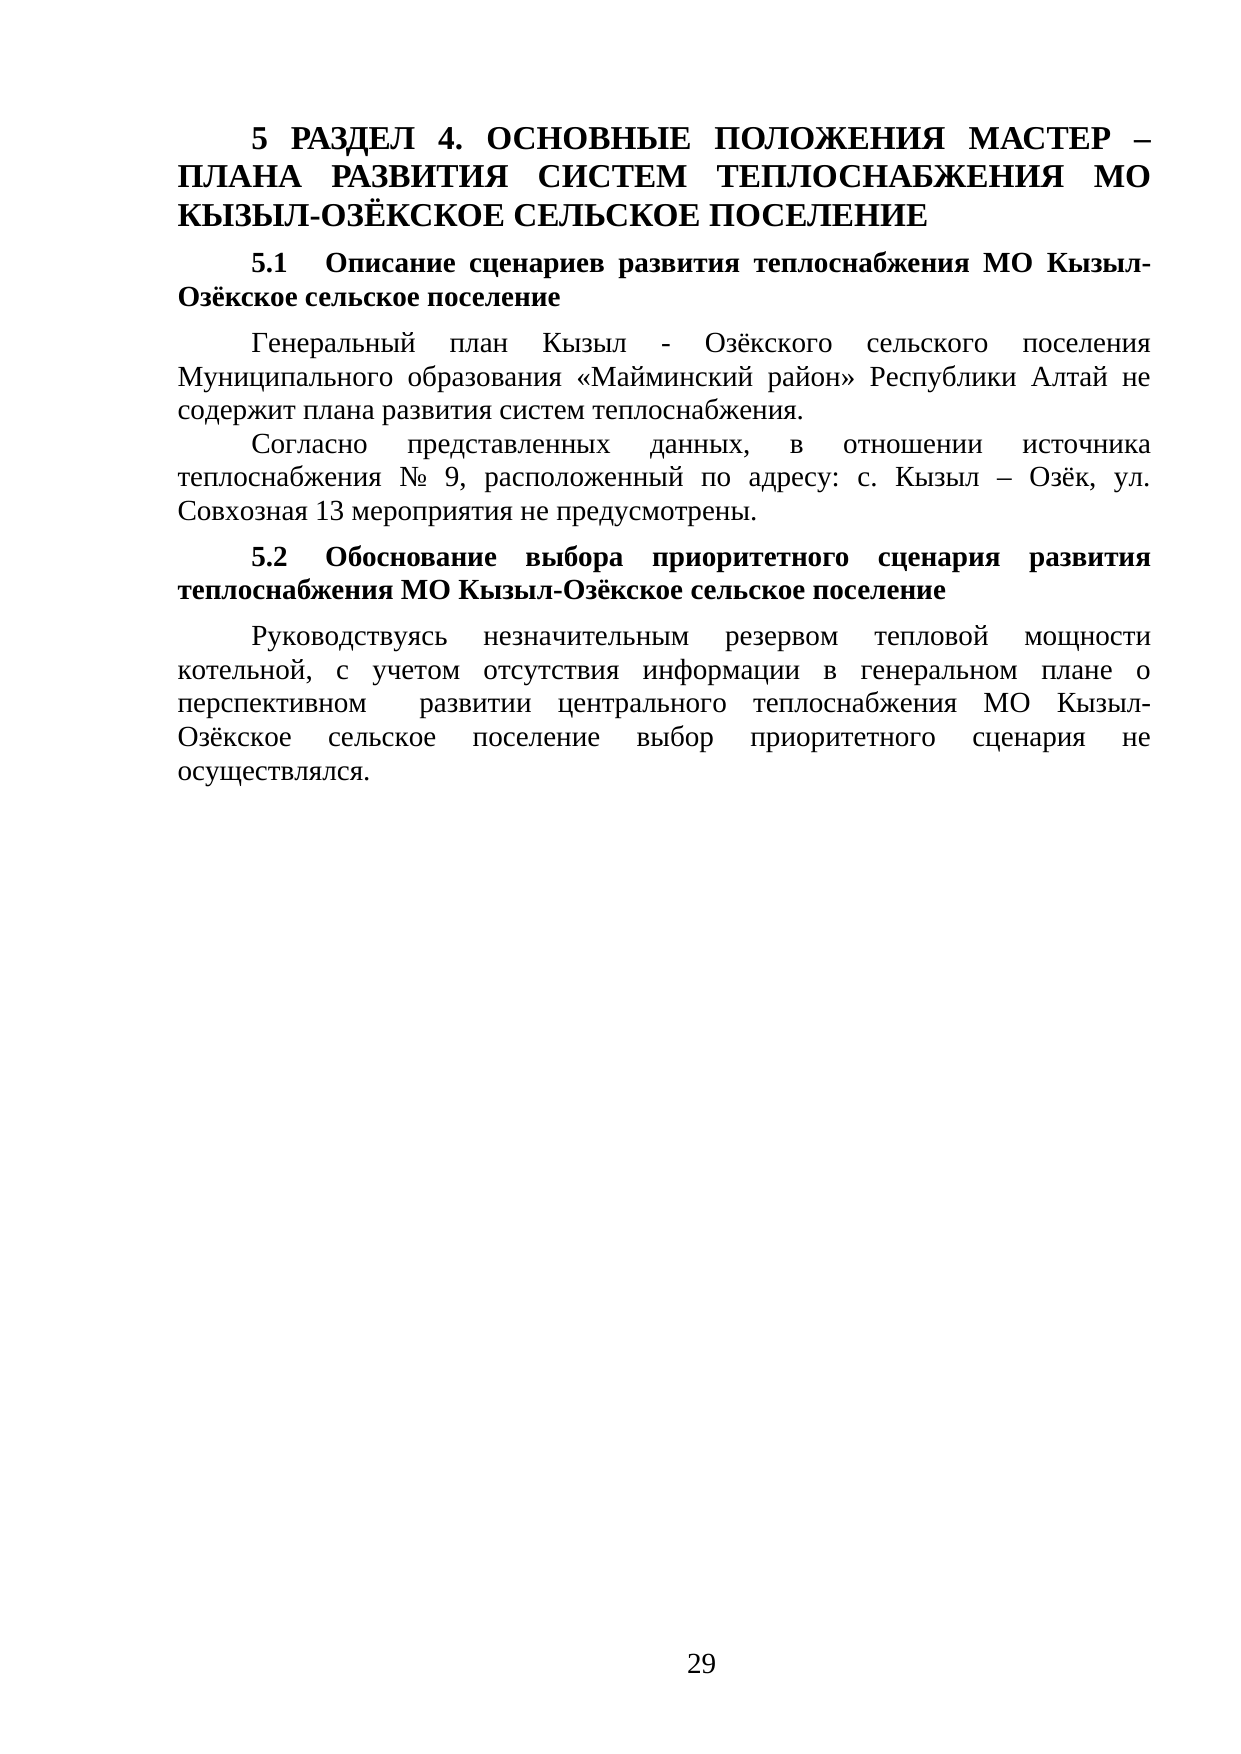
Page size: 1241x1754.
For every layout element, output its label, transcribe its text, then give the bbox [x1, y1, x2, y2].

text Руководствуясь незначительным резервом тепловой мощности котельной, с учетом отсутствия информации в генеральном плане о перспективном развитии центрального теплоснабжения МО Кызыл-Озёкское сельское поселение выбор приоритетного сценария не осуществлялся. [177, 618, 1152, 786]
text Генеральный план Кызыл - Озёкского сельского поселения Муниципального образования «Майминский район» Республики Алтай не содержит плана развития систем теплоснабжения. [177, 325, 1152, 426]
subtitle Обоснование выбора приоритетного сценария развития теплоснабжения МО Кызыл-Озёкское сельское поселение [177, 539, 1152, 606]
text Согласно представленных данных, в отношении источника теплоснабжения № 9, расположенный по адресу: с. Кызыл – Озёк, ул. Совхозная 13 мероприятия не предусмотрены. [177, 426, 1152, 526]
text 5 РАЗДЕЛ 4. ОСНОВНЫЕ ПОЛОЖЕНИЯ МАСТЕР –ПЛАНА РАЗВИТИЯ СИСТЕМ ТЕПЛОСНАБЖЕНИЯ МО КЫЗЫЛ-ОЗЁКСКОЕ СЕЛЬСКОЕ ПОСЕЛЕНИЕ [177, 118, 1152, 233]
subtitle Описание сценариев развития теплоснабжения МО Кызыл-Озёкское сельское поселение [177, 246, 1152, 313]
